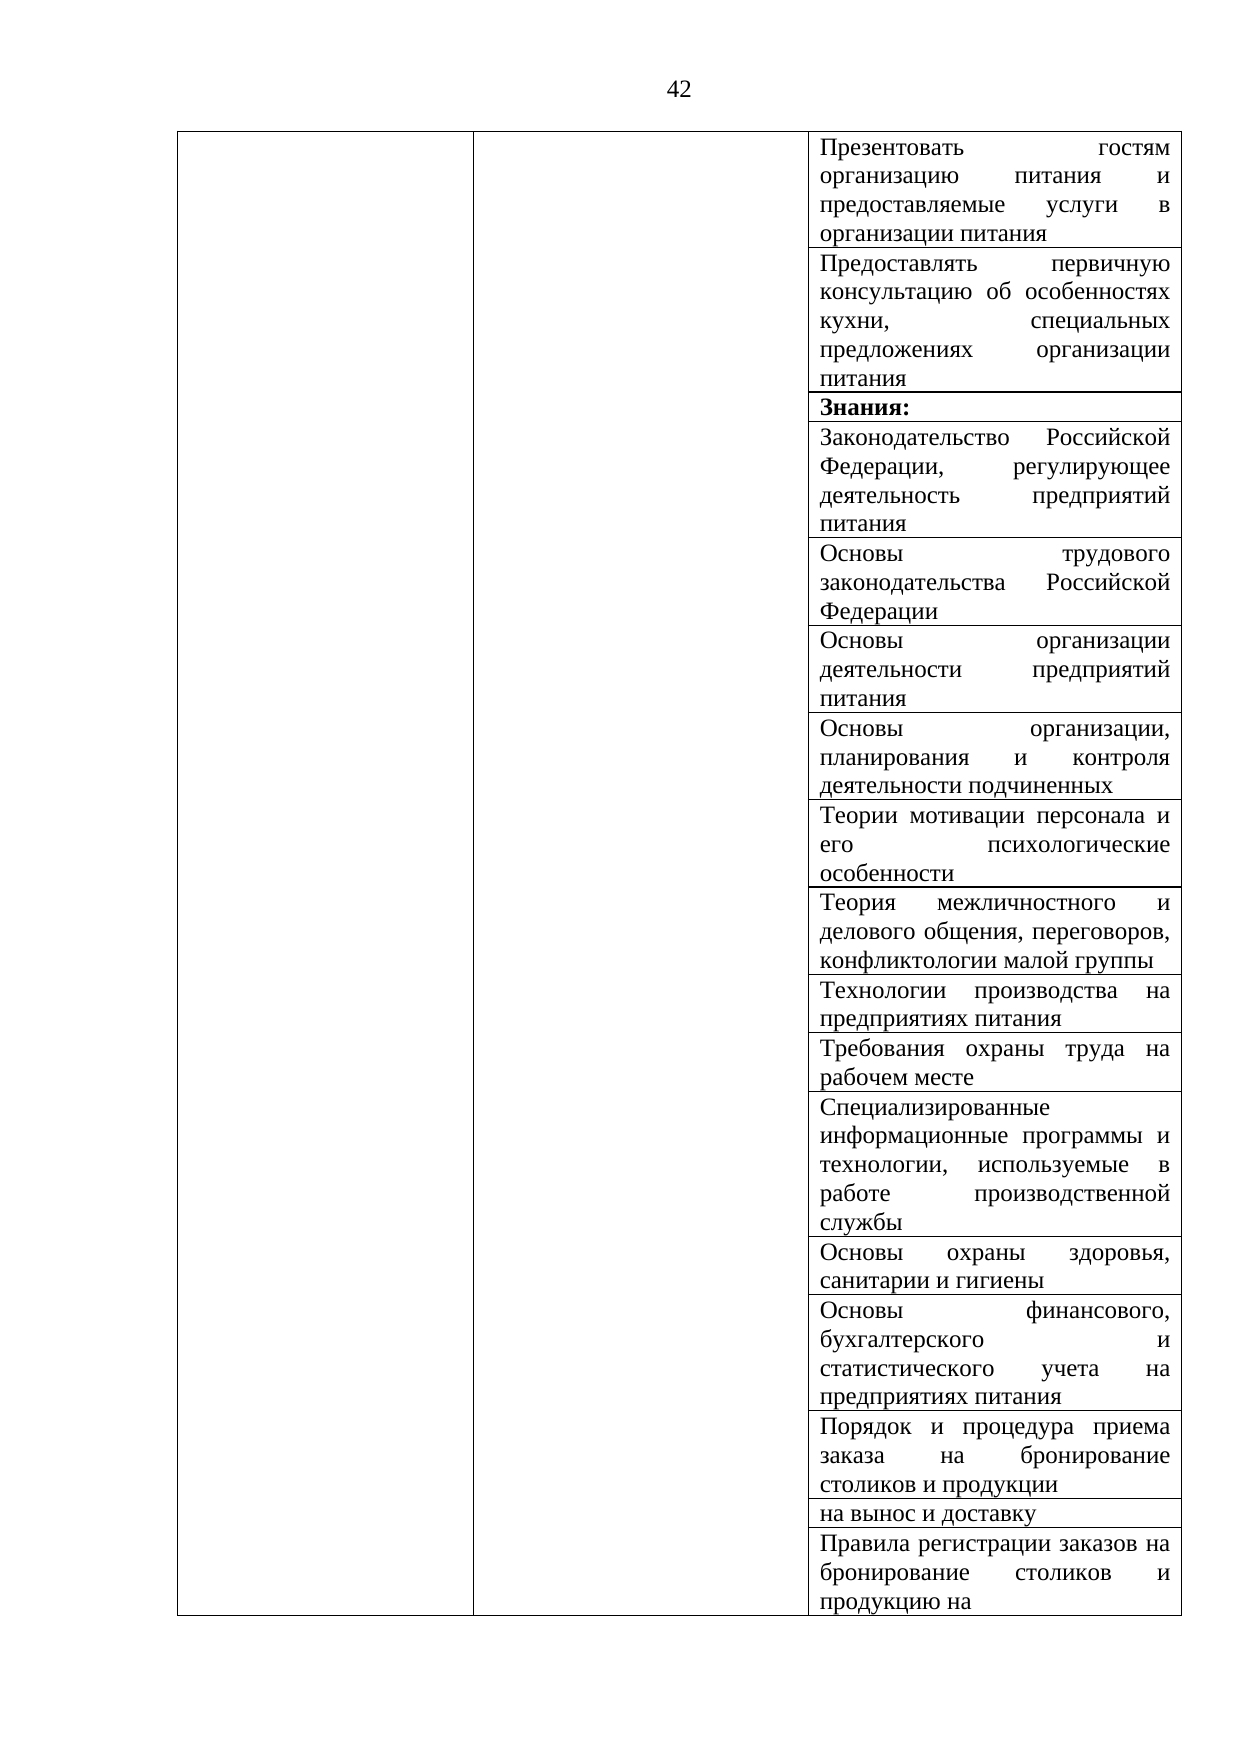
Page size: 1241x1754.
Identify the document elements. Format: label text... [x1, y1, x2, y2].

table_cell Основы организации деятельности предприятий питания [809, 626, 1181, 712]
table_cell Теория межличностного и делового общения, переговоров, конфликтологии малой группы [809, 888, 1181, 974]
table_cell Теории мотивации персонала и его психологические особенности [809, 800, 1181, 886]
table_cell Порядок и процедура приема заказа на бронирование столиков и продукции [809, 1411, 1181, 1497]
table_cell Правила регистрации заказов на бронирование столиков и продукцию на [809, 1528, 1181, 1614]
table_cell Специализированные информационные программы и технологии, используемые в работе производственной службы [809, 1092, 1181, 1236]
table_cell Основы организации, планирования и контроля деятельности подчиненных [809, 713, 1181, 799]
table_cell Требования охраны труда на рабочем месте [809, 1033, 1181, 1091]
table_cell Технологии производства на предприятиях питания [809, 975, 1181, 1032]
table_cell Основы трудового законодательства Российской Федерации [809, 538, 1181, 624]
table_cell Основы охраны здоровья, санитарии и гигиены [809, 1237, 1181, 1294]
table_cell Презентовать гостям организацию питания и предоставляемые услуги в организации питания [809, 132, 1181, 247]
table_cell Предоставлять первичную консультацию об особенностях кухни, специальных предложениях организации питания [809, 248, 1181, 391]
table_cell на вынос и доставку [809, 1499, 1181, 1527]
table_cell Законодательство Российской Федерации, регулирующее деятельность предприятий питания [809, 422, 1181, 537]
table_cell Основы финансового, бухгалтерского и статистического учета на предприятиях питания [809, 1295, 1181, 1410]
table_cell Знания: [809, 393, 1181, 421]
